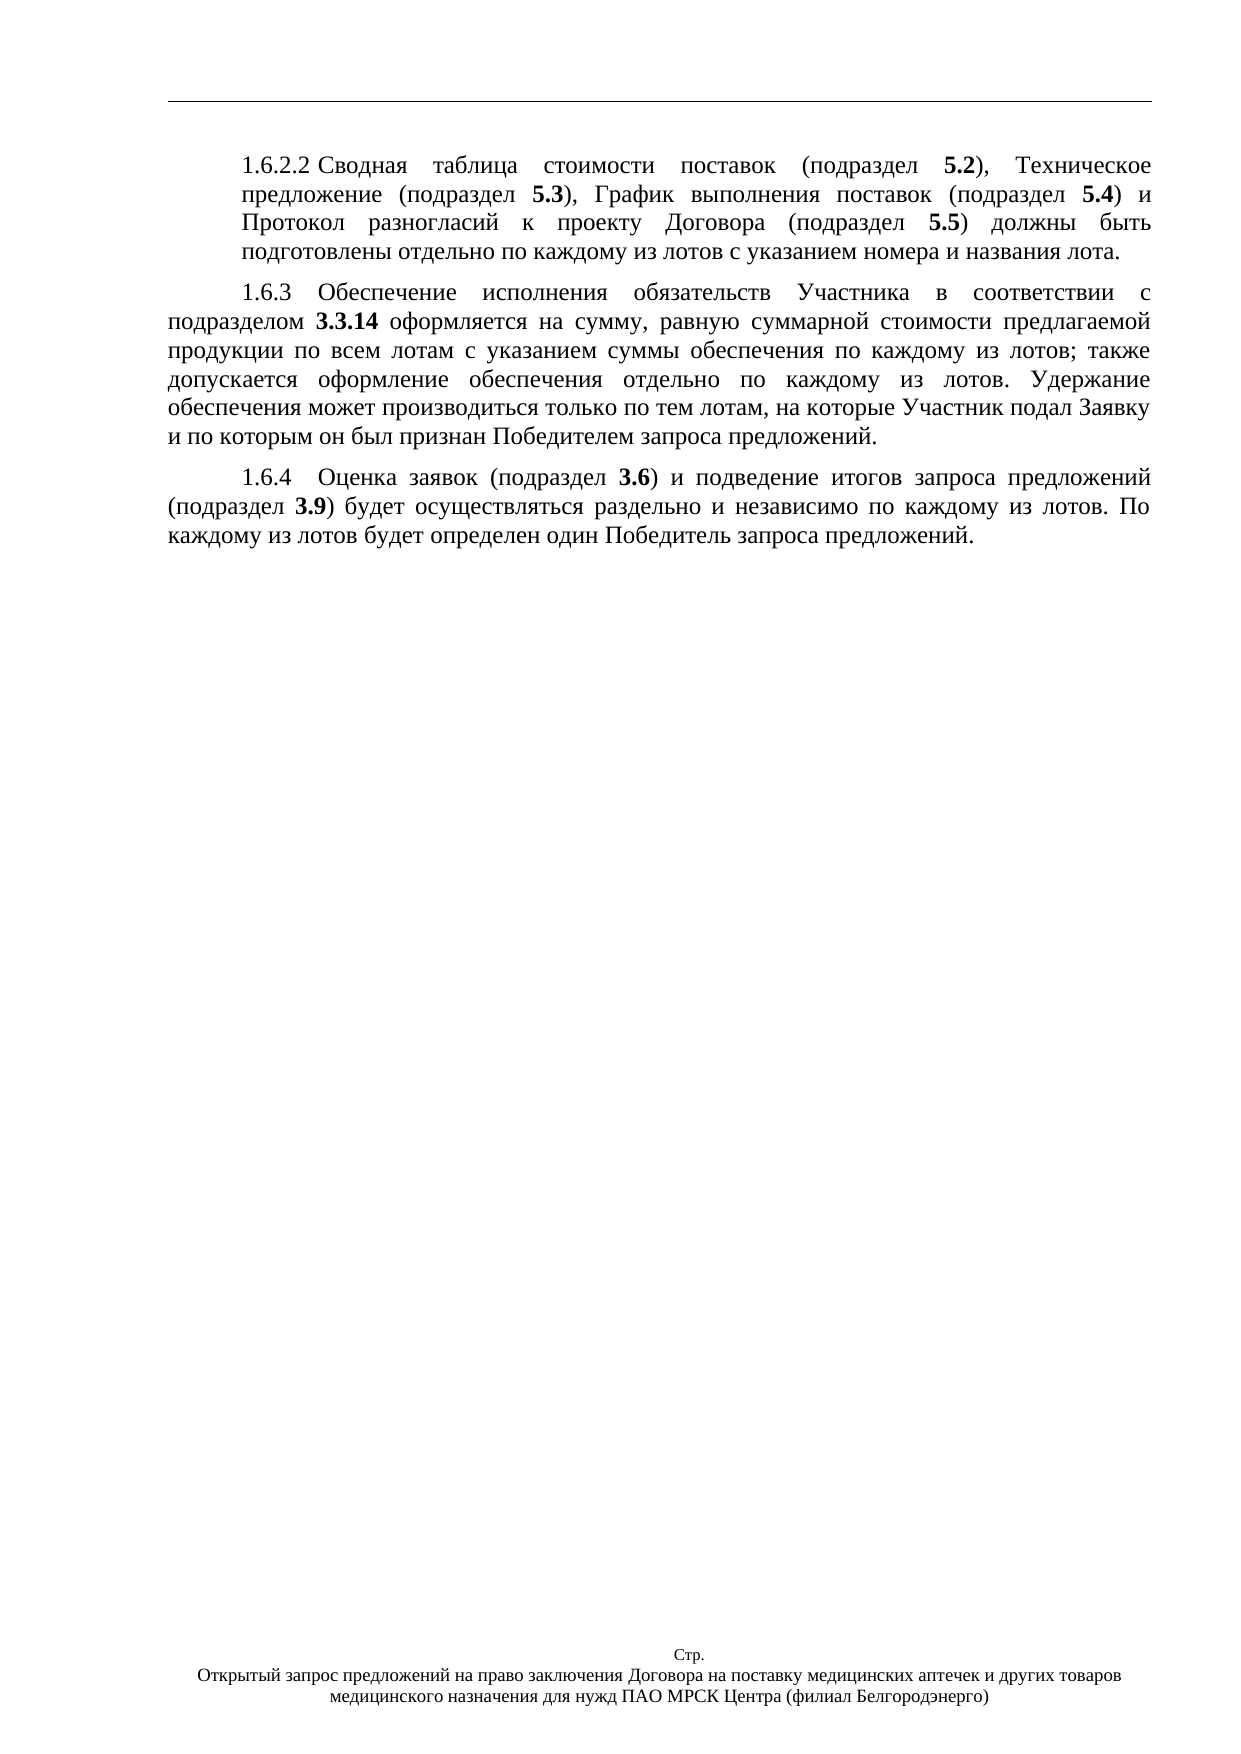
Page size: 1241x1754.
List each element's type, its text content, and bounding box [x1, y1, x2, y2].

subtitle Сводная таблица стоимости поставок (подраздел 5.2), Техническое предложение (подраздел 5.3), График выполнения поставок (подраздел 5.4) и Протокол разногласий к проекту Договора (подраздел 5.5) должны быть подготовлены отдельно по каждому из лотов с указанием номера и названия лота. [241, 150, 1152, 265]
subtitle Обеспечение исполнения обязательств Участника в соответствии с подразделом 3.3.14 оформляется на сумму, равную суммарной стоимости предлагаемой продукции по всем лотам с указанием суммы обеспечения по каждому из лотов; также допускается оформление обеспечения отдельно по каждому из лотов. Удержание обеспечения может производиться только по тем лотам, на которые Участник подал Заявку и по которым он был признан Победителем запроса предложений. [168, 277, 1152, 450]
subtitle Оценка заявок (подраздел 3.6) и подведение итогов запроса предложений (подраздел 3.9) будет осуществляться раздельно и независимо по каждому из лотов. По каждому из лотов будет определен один Победитель запроса предложений. [168, 462, 1152, 549]
